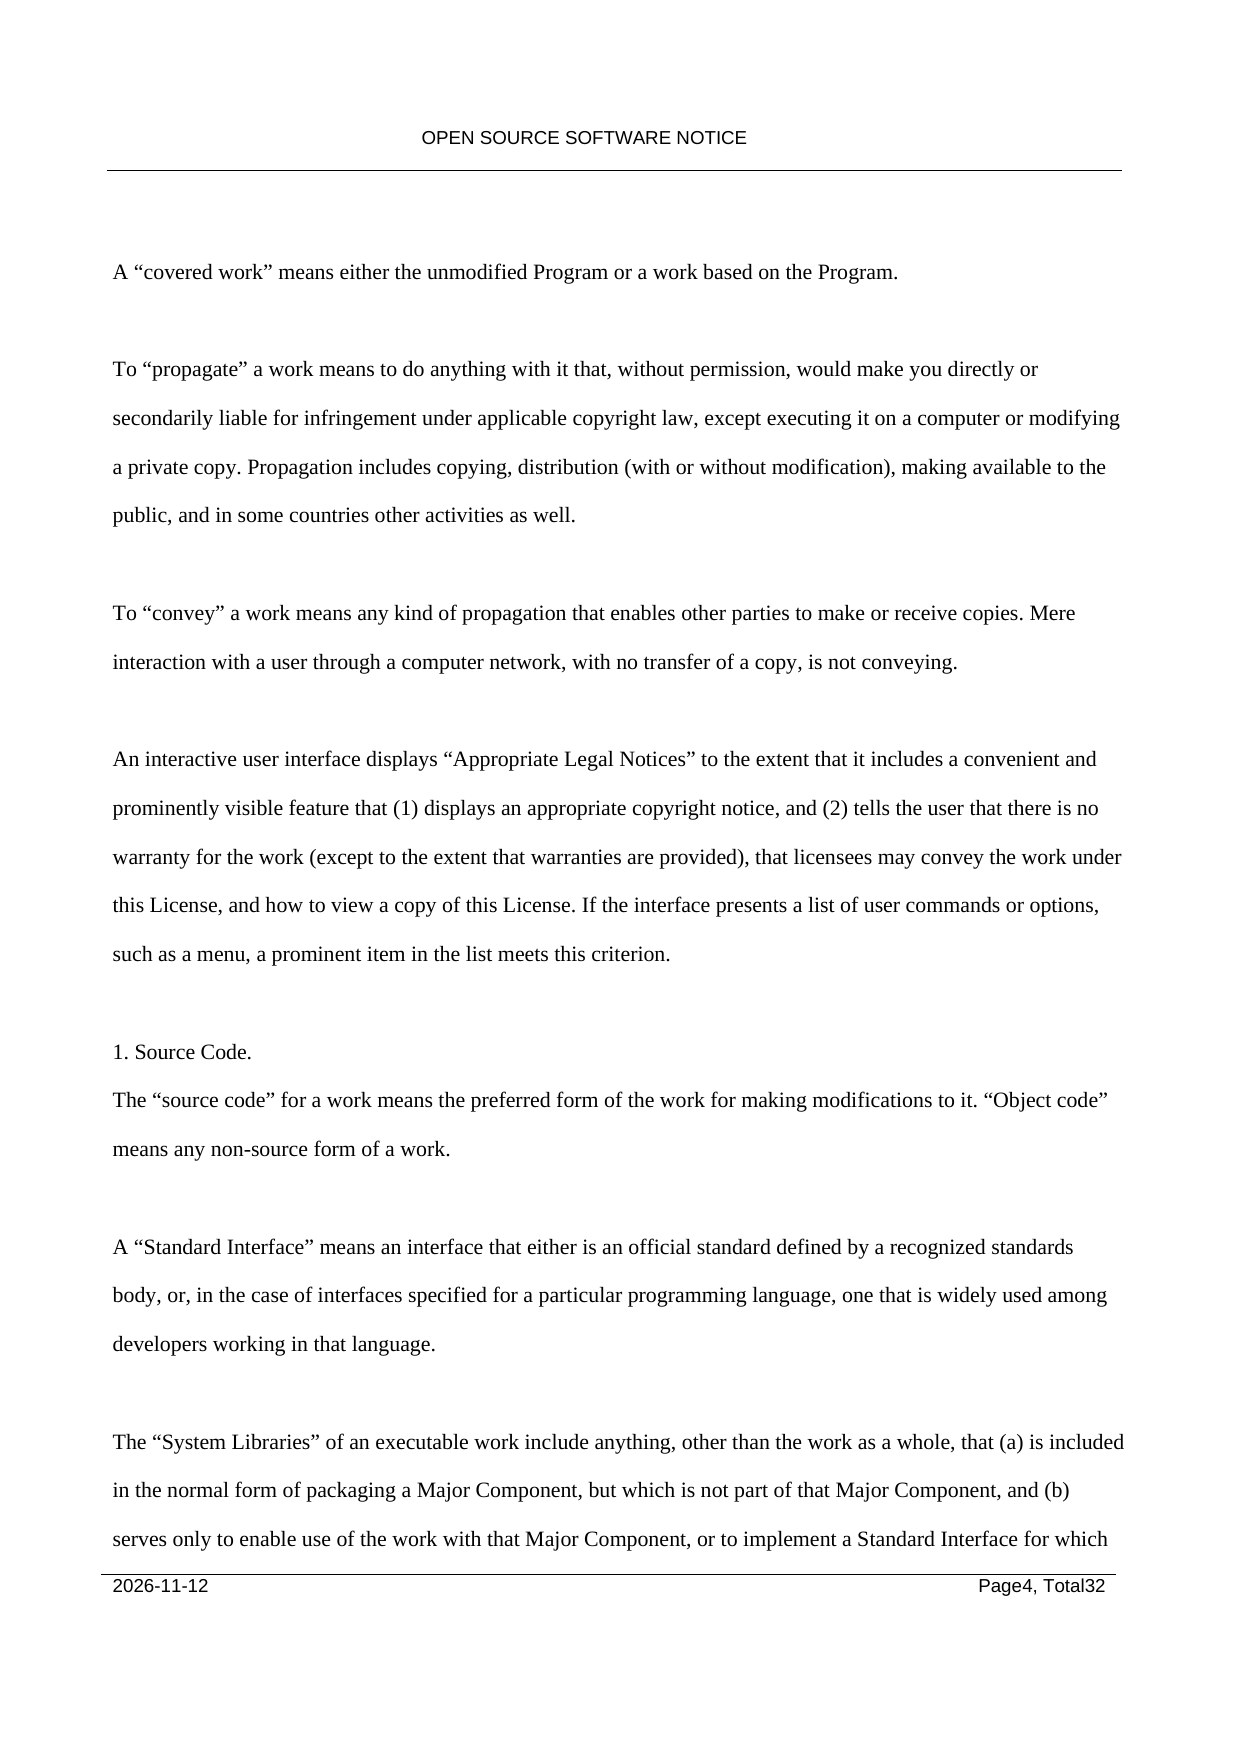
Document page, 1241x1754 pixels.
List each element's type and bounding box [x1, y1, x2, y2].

text [112, 206, 1128, 1555]
